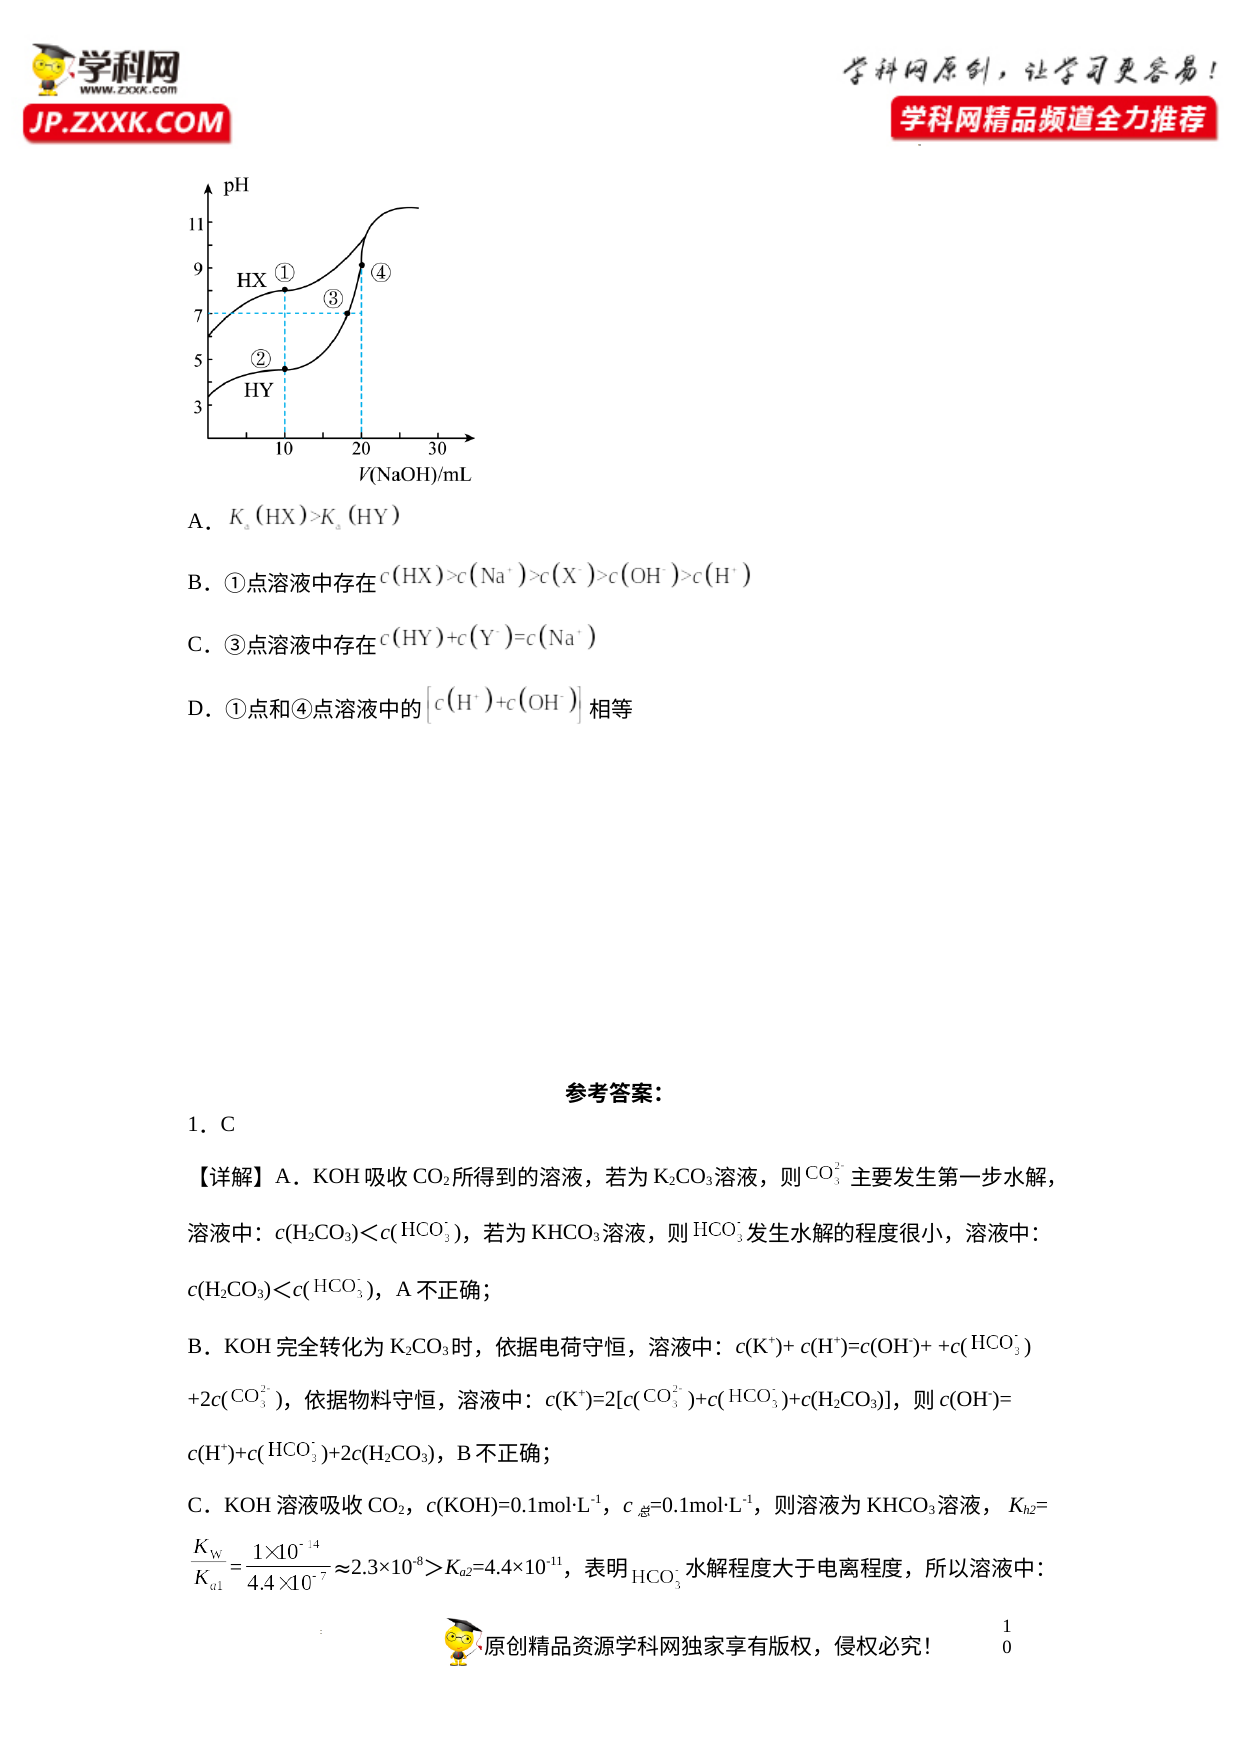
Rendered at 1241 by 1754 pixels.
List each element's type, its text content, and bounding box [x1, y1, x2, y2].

text 【详解】A．KOH吸收CO2所得到的溶液，若为K2CO3溶液，则主要发生第一步水解，溶液中：c(H2CO3)＜c()，若为KHCO3溶液，则发生水解的程度很小，溶液中：c(H2CO3)＜c()，A不正确； [187, 1156, 1053, 1309]
text 参考答案： [187, 1076, 1053, 1108]
picture [0, 22, 1241, 164]
text D．①点和④点溶液中的相等 [187, 682, 1053, 733]
text B．①点溶液中存在 [187, 559, 1053, 605]
picture [187, 176, 477, 487]
text A． [187, 499, 1053, 543]
text C．③点溶液中存在 [187, 621, 1053, 667]
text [187, 1488, 1053, 1600]
text 1．C [187, 1108, 1053, 1140]
text B．KOH完全转化为K2CO3时，依据电荷守恒，溶液中：c(K+)+ c(H+)=c(OH-)+ +c()+2c()，依据物料守恒，溶液中：c(K+)=2[c()+c()+c(H2CO3)]，则c(OH-)= c(H+)+c()+2c(H2CO3)，B不正确； [187, 1325, 1053, 1473]
picture [439, 1614, 485, 1668]
